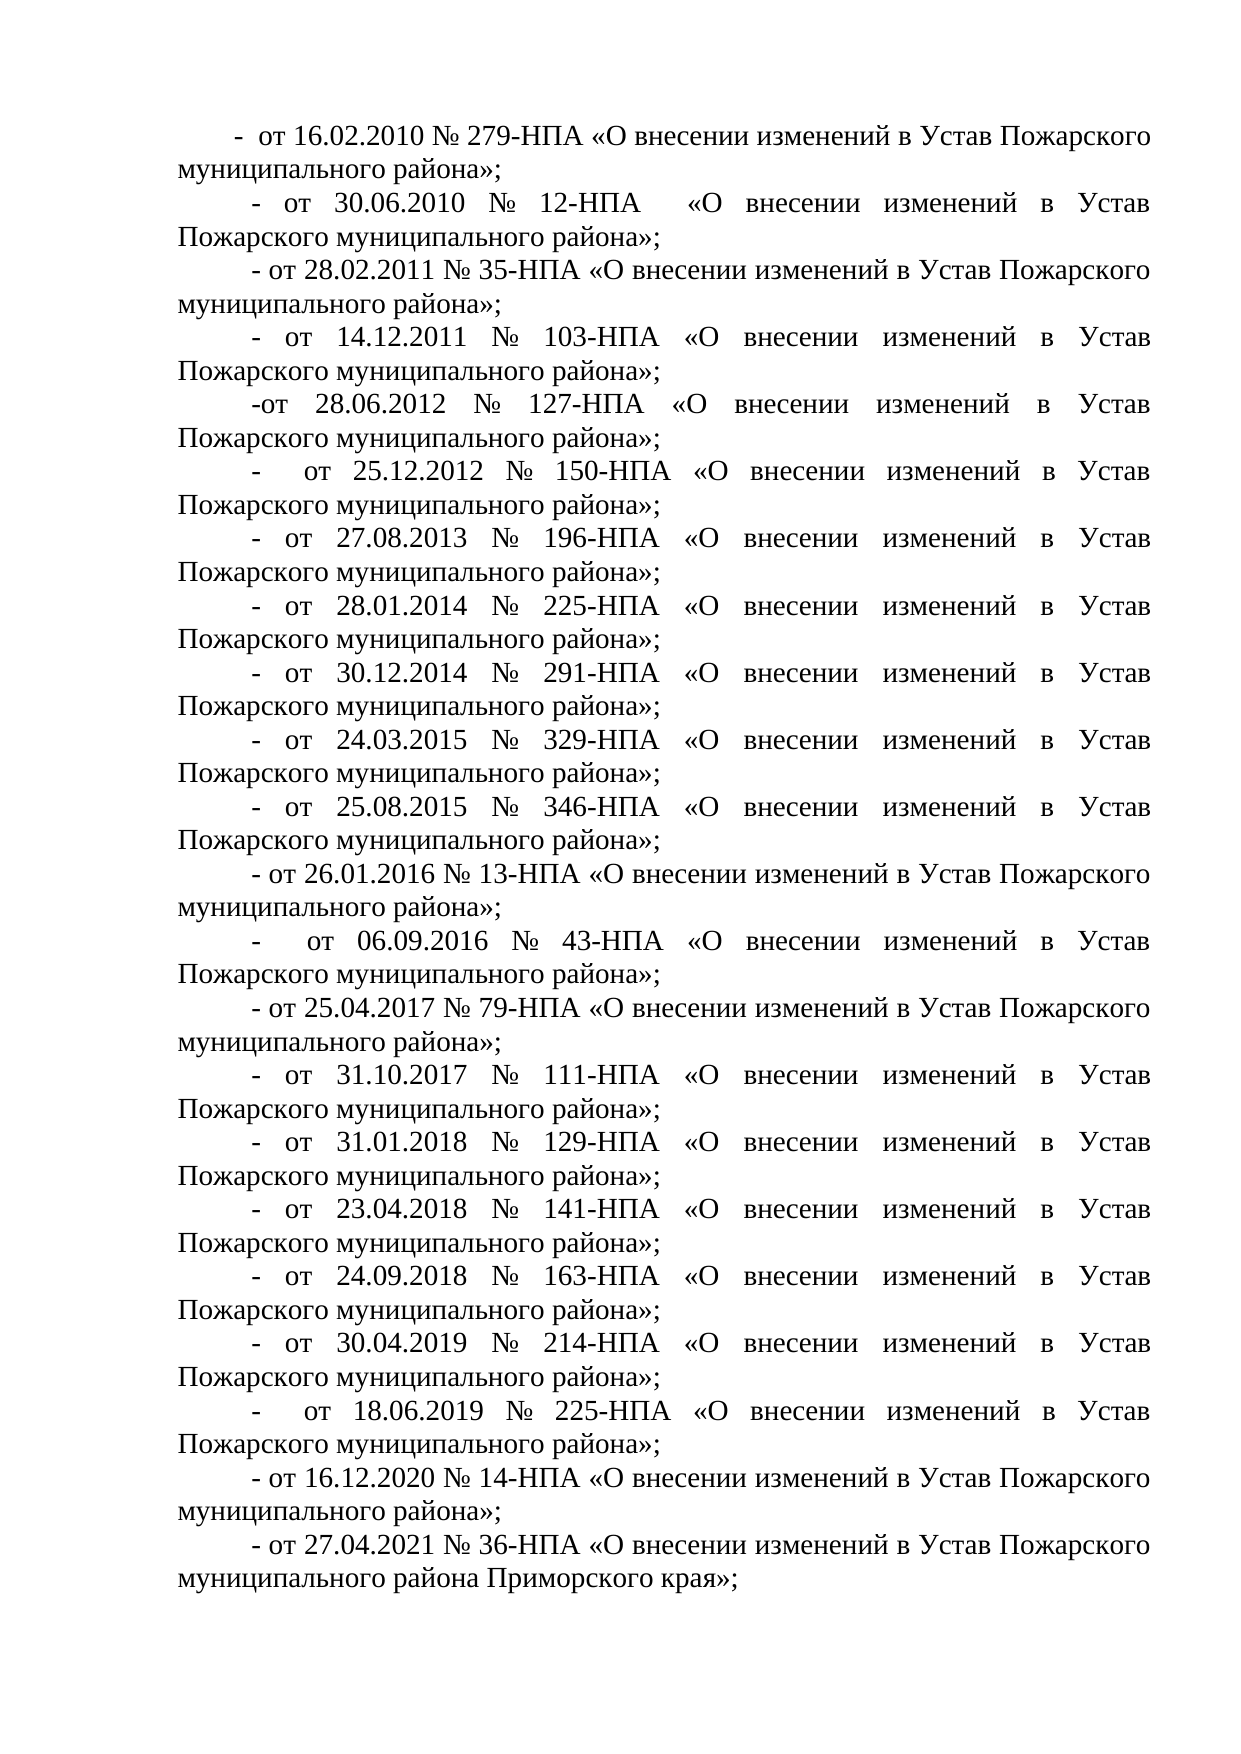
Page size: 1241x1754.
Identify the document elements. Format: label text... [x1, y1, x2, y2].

text - от 16.12.2020 № 14-НПА «О внесении изменений в Устав Пожарского муниципального района»; [177, 1460, 1152, 1527]
text - от 25.04.2017 № 79-НПА «О внесении изменений в Устав Пожарского муниципального района»; [177, 990, 1152, 1057]
text - от 31.10.2017 № 111-НПА «О внесении изменений в Устав Пожарского муниципального района»; [177, 1057, 1152, 1124]
text - от 18.06.2019 № 225-НПА «О внесении изменений в Устав Пожарского муниципального района»; [177, 1393, 1152, 1460]
text - от 06.09.2016 № 43-НПА «О внесении изменений в Устав Пожарского муниципального района»; [177, 923, 1152, 990]
text - от 24.03.2015 № 329-НПА «О внесении изменений в Устав Пожарского муниципального района»; [177, 722, 1152, 789]
text - от 14.12.2011 № 103-НПА «О внесении изменений в Устав Пожарского муниципального района»; [177, 319, 1152, 386]
text - от 23.04.2018 № 141-НПА «О внесении изменений в Устав Пожарского муниципального района»; [177, 1191, 1152, 1258]
text - от 24.09.2018 № 163-НПА «О внесении изменений в Устав Пожарского муниципального района»; [177, 1258, 1152, 1326]
text - от 30.04.2019 № 214-НПА «О внесении изменений в Устав Пожарского муниципального района»; [177, 1326, 1152, 1393]
text - от 30.06.2010 № 12-НПА «О внесении изменений в Устав Пожарского муниципального района»; [177, 185, 1152, 252]
text - от 31.01.2018 № 129-НПА «О внесении изменений в Устав Пожарского муниципального района»; [177, 1124, 1152, 1191]
text - от 30.12.2014 № 291-НПА «О внесении изменений в Устав Пожарского муниципального района»; [177, 655, 1152, 722]
text - от 25.12.2012 № 150-НПА «О внесении изменений в Устав Пожарского муниципального района»; [177, 453, 1152, 521]
text - от 16.02.2010 № 279-НПА «О внесении изменений в Устав Пожарского муниципального района»; [177, 118, 1152, 185]
text - от 25.08.2015 № 346-НПА «О внесении изменений в Устав Пожарского муниципального района»; [177, 789, 1152, 856]
text - от 27.08.2013 № 196-НПА «О внесении изменений в Устав Пожарского муниципального района»; [177, 521, 1152, 588]
text - от 28.02.2011 № 35-НПА «О внесении изменений в Устав Пожарского муниципального района»; [177, 252, 1152, 319]
text - от 27.04.2021 № 36-НПА «О внесении изменений в Устав Пожарского муниципального района Приморского края»; [177, 1527, 1152, 1594]
text - от 26.01.2016 № 13-НПА «О внесении изменений в Устав Пожарского муниципального района»; [177, 856, 1152, 923]
text - от 28.01.2014 № 225-НПА «О внесении изменений в Устав Пожарского муниципального района»; [177, 588, 1152, 655]
text -от 28.06.2012 № 127-НПА «О внесении изменений в Устав Пожарского муниципального района»; [177, 386, 1152, 453]
